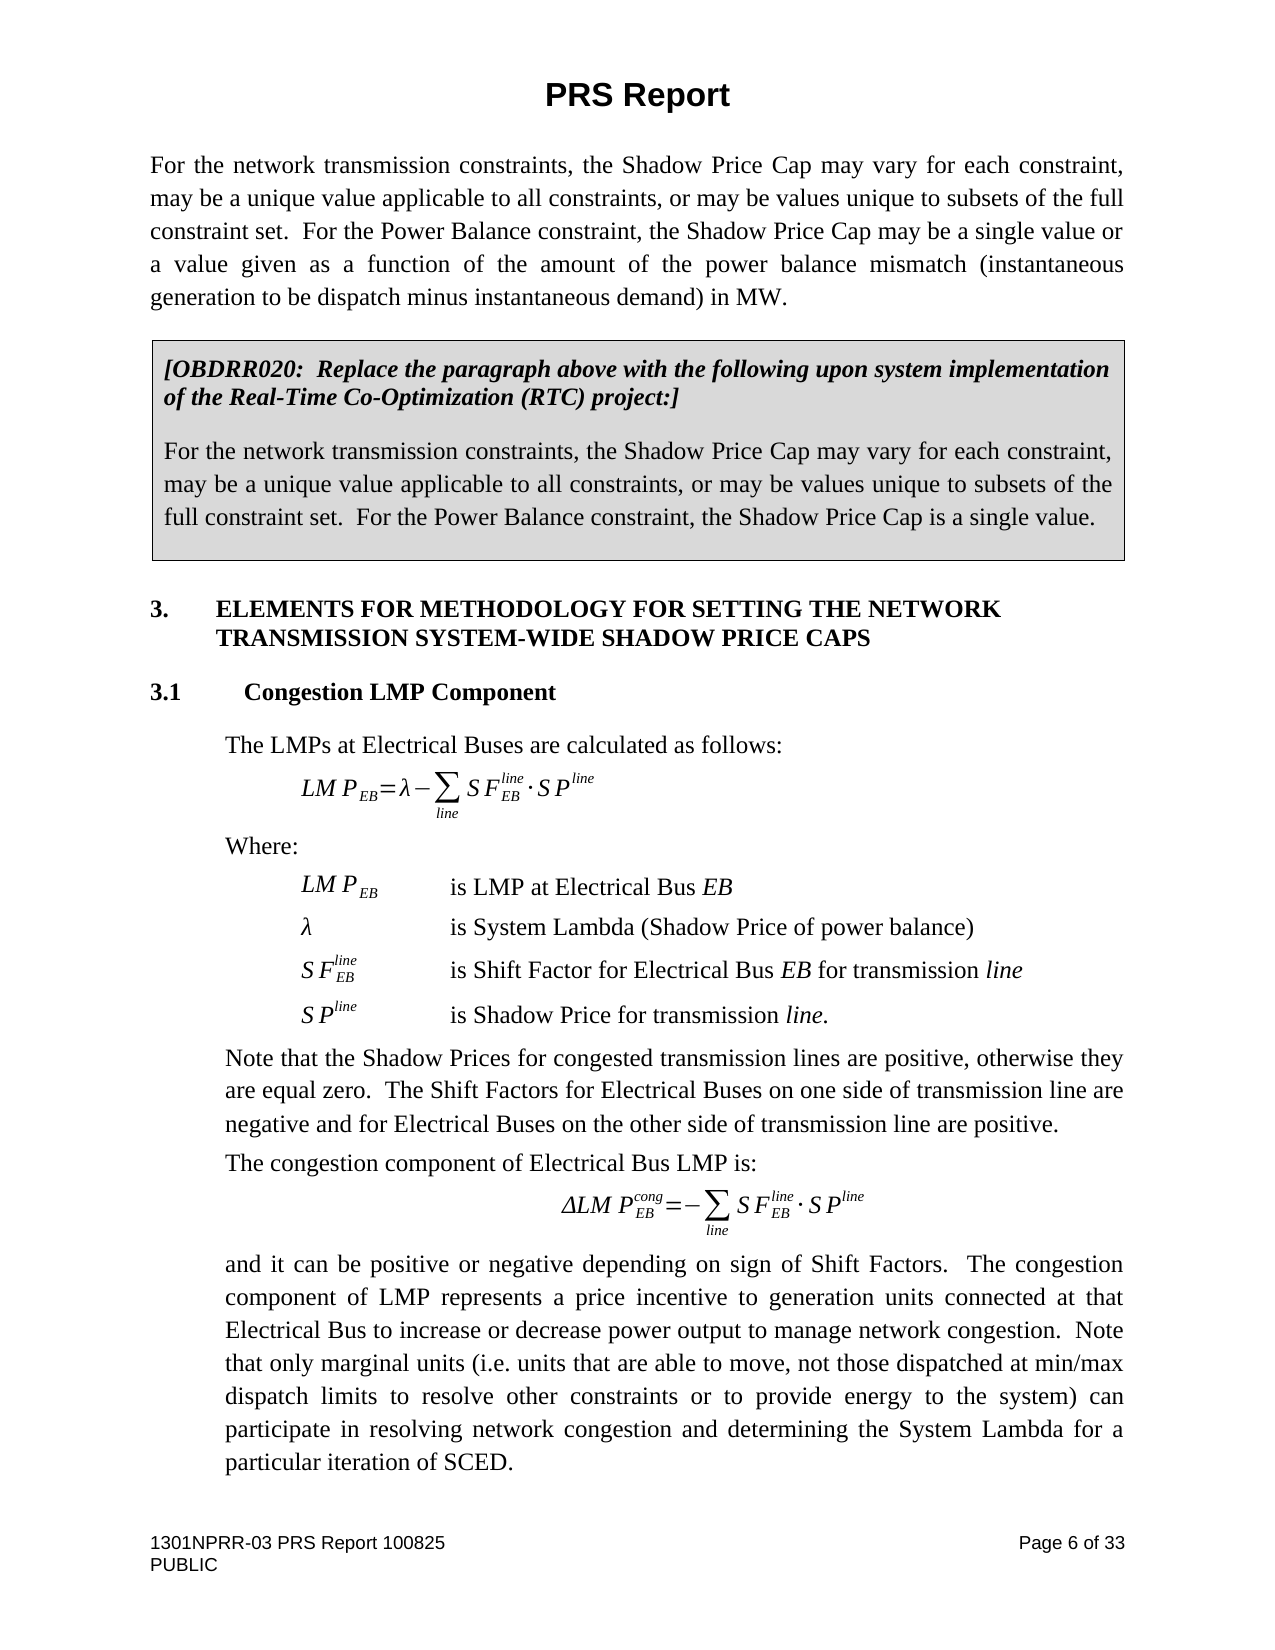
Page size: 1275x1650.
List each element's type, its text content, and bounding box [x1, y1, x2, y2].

text The LMPs at Electrical Buses are calculated as follows: [225, 731, 1125, 759]
text is Shift Factor for Electrical Bus EB for transmission line [225, 952, 1125, 987]
text 3. Elements for Methodology for Setting the Network Transmission System-Wide Shadow Price Caps [150, 594, 1125, 652]
text is Shadow Price for transmission line. [225, 997, 1125, 1032]
text is System Lambda (Shadow Price of power balance) [225, 912, 1125, 941]
text For the network transmission constraints, the Shadow Price Cap may vary for each constraint, may be a unique value applicable to all constraints, or may be values unique to subsets of the full constraint set. For the Power Balance constraint, the Shadow Price Cap may be a single value or a value given as a function of the amount of the power balance mismatch (instantaneous generation to be dispatch minus instantaneous demand) in MW. [150, 150, 1125, 311]
text Note that the Shadow Prices for congested transmission lines are positive, otherwise they are equal zero. The Shift Factors for Electrical Buses on one side of transmission line are negative and for Electrical Buses on the other side of transmission line are positive. [225, 1043, 1125, 1137]
text 3.1 Congestion LMP Component [150, 677, 1125, 706]
text is LMP at Electrical Bus EB [225, 871, 1125, 902]
text The congestion component of Electrical Bus LMP is: [225, 1148, 1125, 1177]
table_header [OBDRR020: Replace the paragraph above with the following upon system implementation of the Real-Time Co-Optimization (RTC) project:] For the network transmission constraints, the Shadow Price Cap may vary for each constraint, may be a unique value applicable to all constraints, or may be values unique to subsets of the full constraint set. For the Power Balance constraint, the Shadow Price Cap is a single value. [153, 341, 1124, 560]
text Where: [225, 831, 1125, 860]
text and it can be positive or negative depending on sign of Shift Factors. The congestion component of LMP represents a price incentive to generation units connected at that Electrical Bus to increase or decrease power output to manage network congestion. Note that only marginal units (i.e. units that are able to move, not those dispatched at min/max dispatch limits to resolve other constraints or to provide energy to the system) can participate in resolving network congestion and determining the System Lambda for a particular iteration of SCED. [225, 1249, 1125, 1476]
